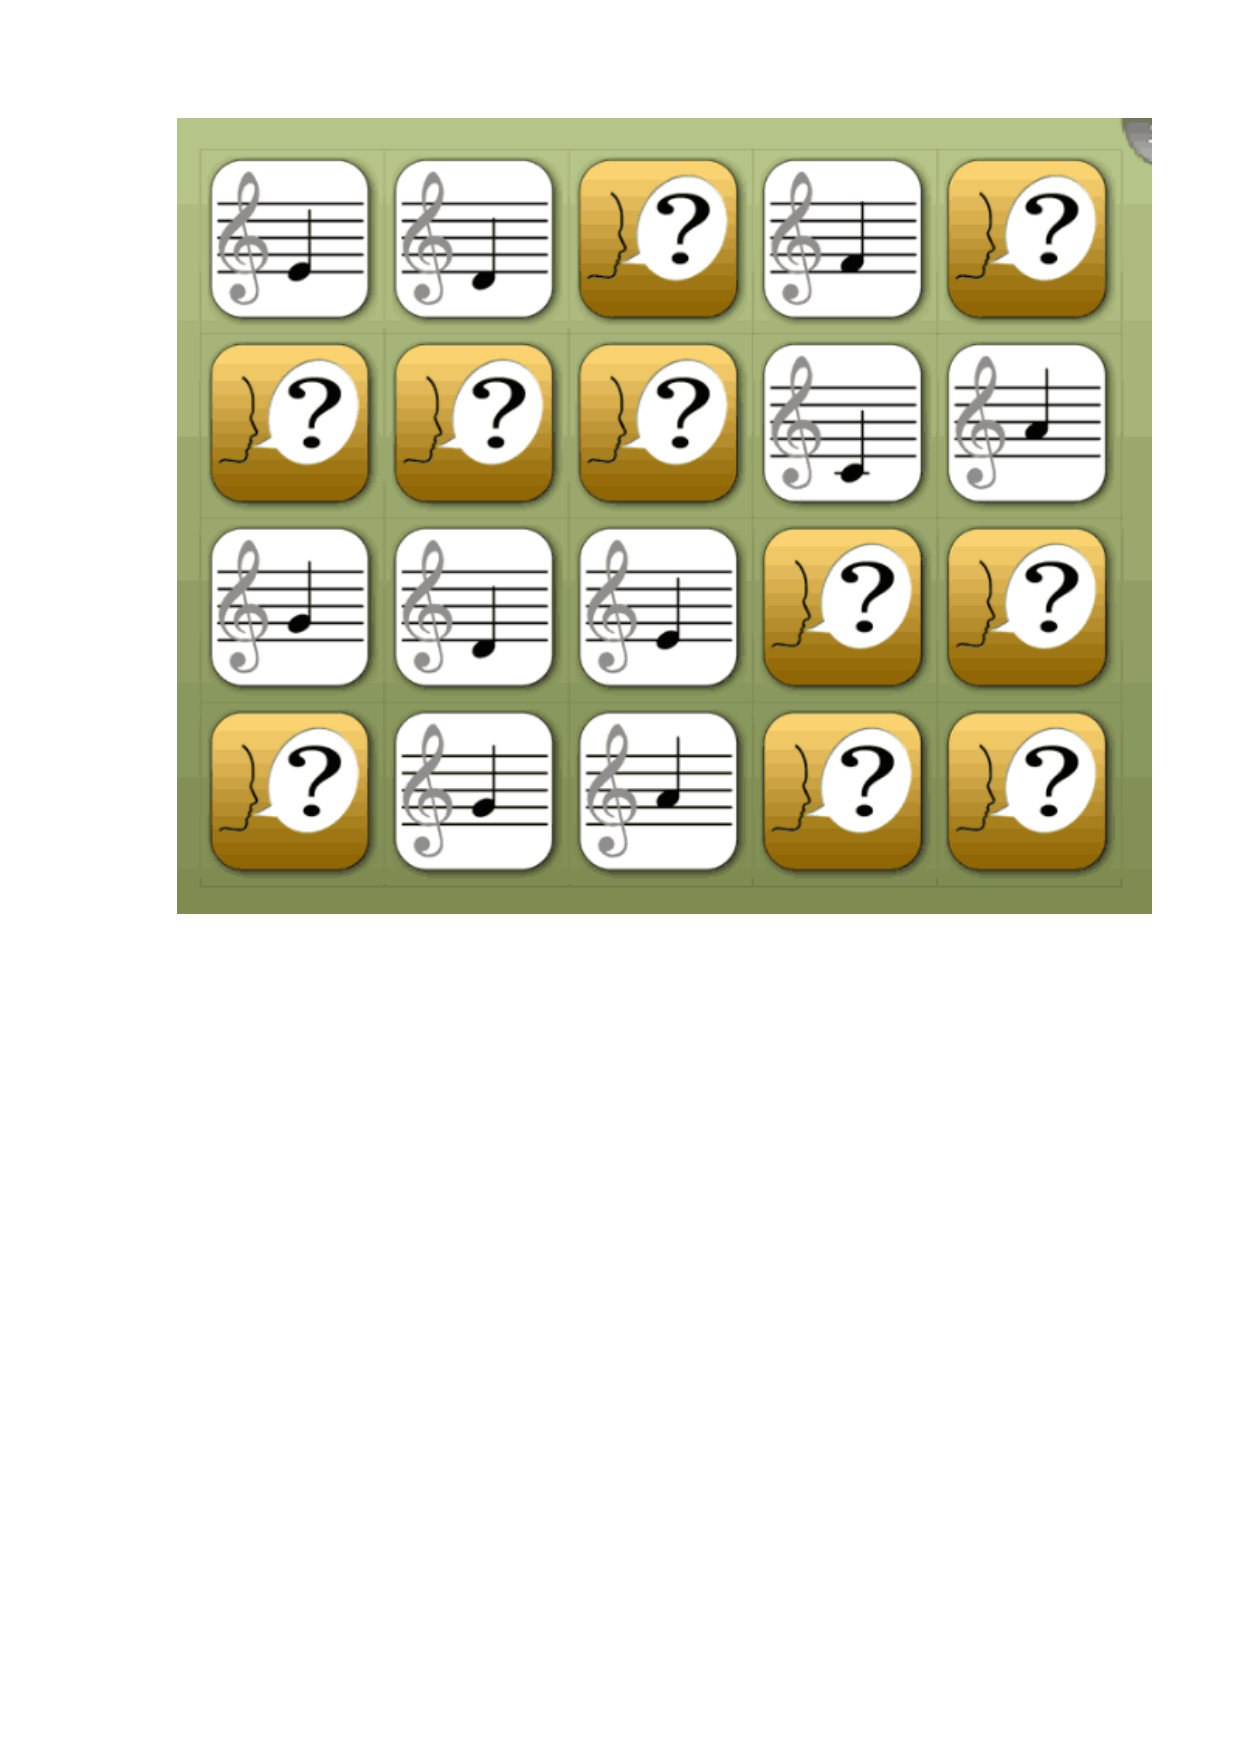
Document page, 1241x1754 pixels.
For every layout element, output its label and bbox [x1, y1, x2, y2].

picture [177, 118, 1152, 914]
